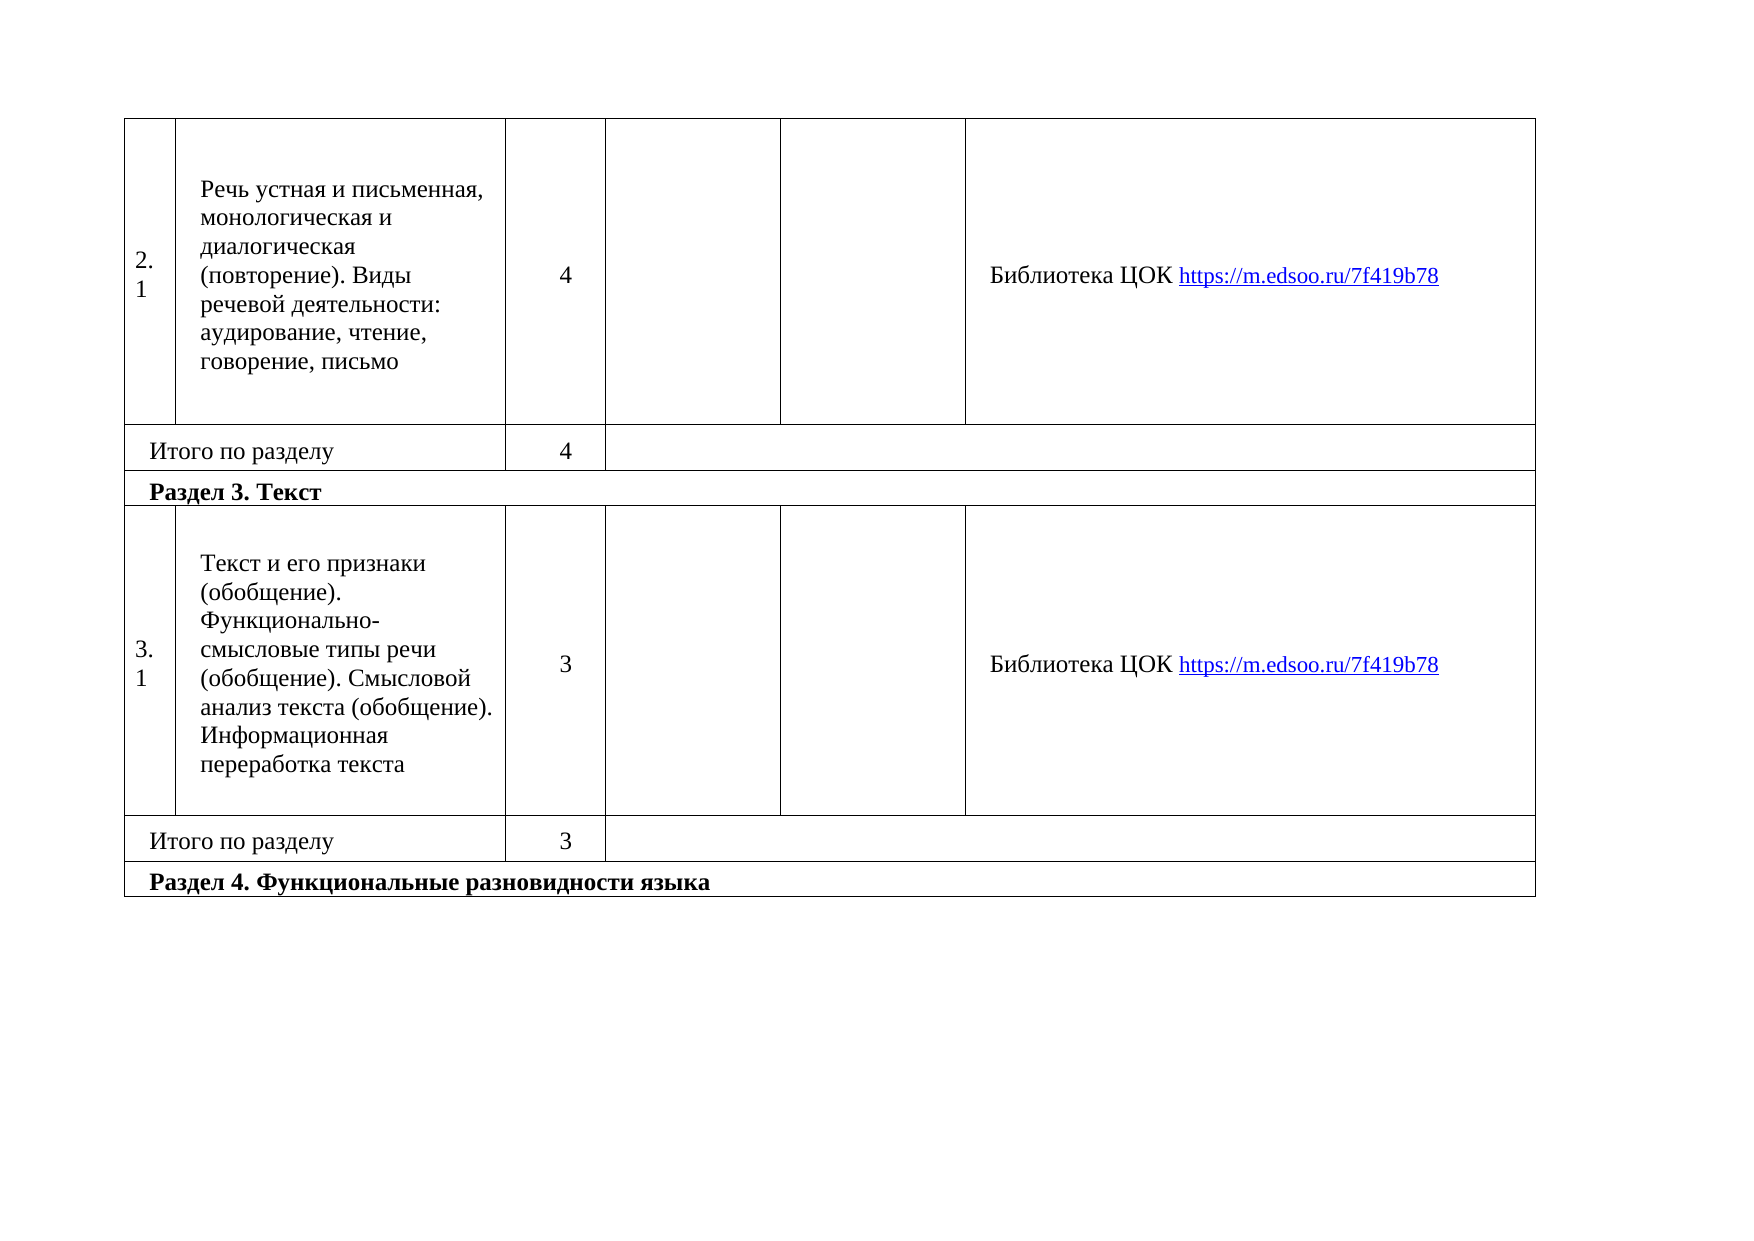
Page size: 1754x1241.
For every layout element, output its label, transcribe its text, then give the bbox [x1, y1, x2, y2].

table_cell [781, 119, 965, 424]
table_cell 4 [506, 119, 605, 424]
table_cell [606, 119, 780, 424]
table_cell Раздел 4. Функциональные разновидности языка [125, 862, 1535, 896]
table_cell [606, 506, 780, 815]
table_cell Речь устная и письменная, монологическая и диалогическая (повторение). Виды речевой деятельности: аудирование, чтение, говорение, письмо [176, 119, 505, 424]
table_cell Итого по разделу [125, 425, 505, 470]
table_cell [781, 506, 965, 815]
table_cell 4 [506, 425, 605, 470]
table_cell 3.1 [125, 506, 175, 815]
table_cell [606, 425, 1535, 470]
table_cell Библиотека ЦОК https://m.edsoo.ru/7f419b78 [966, 506, 1535, 815]
table_cell 3 [506, 506, 605, 815]
table_cell Итого по разделу [125, 816, 505, 861]
table_cell Библиотека ЦОК https://m.edsoo.ru/7f419b78 [966, 119, 1535, 424]
table_cell 2.1 [125, 119, 175, 424]
table_cell Текст и его признаки (обобщение). Функционально-смысловые типы речи (обобщение). Смысловой анализ текста (обобщение). Информационная переработка текста [176, 506, 505, 815]
table_cell [606, 816, 1535, 861]
table_cell 3 [506, 816, 605, 861]
table_cell Раздел 3. Текст [125, 471, 1535, 505]
